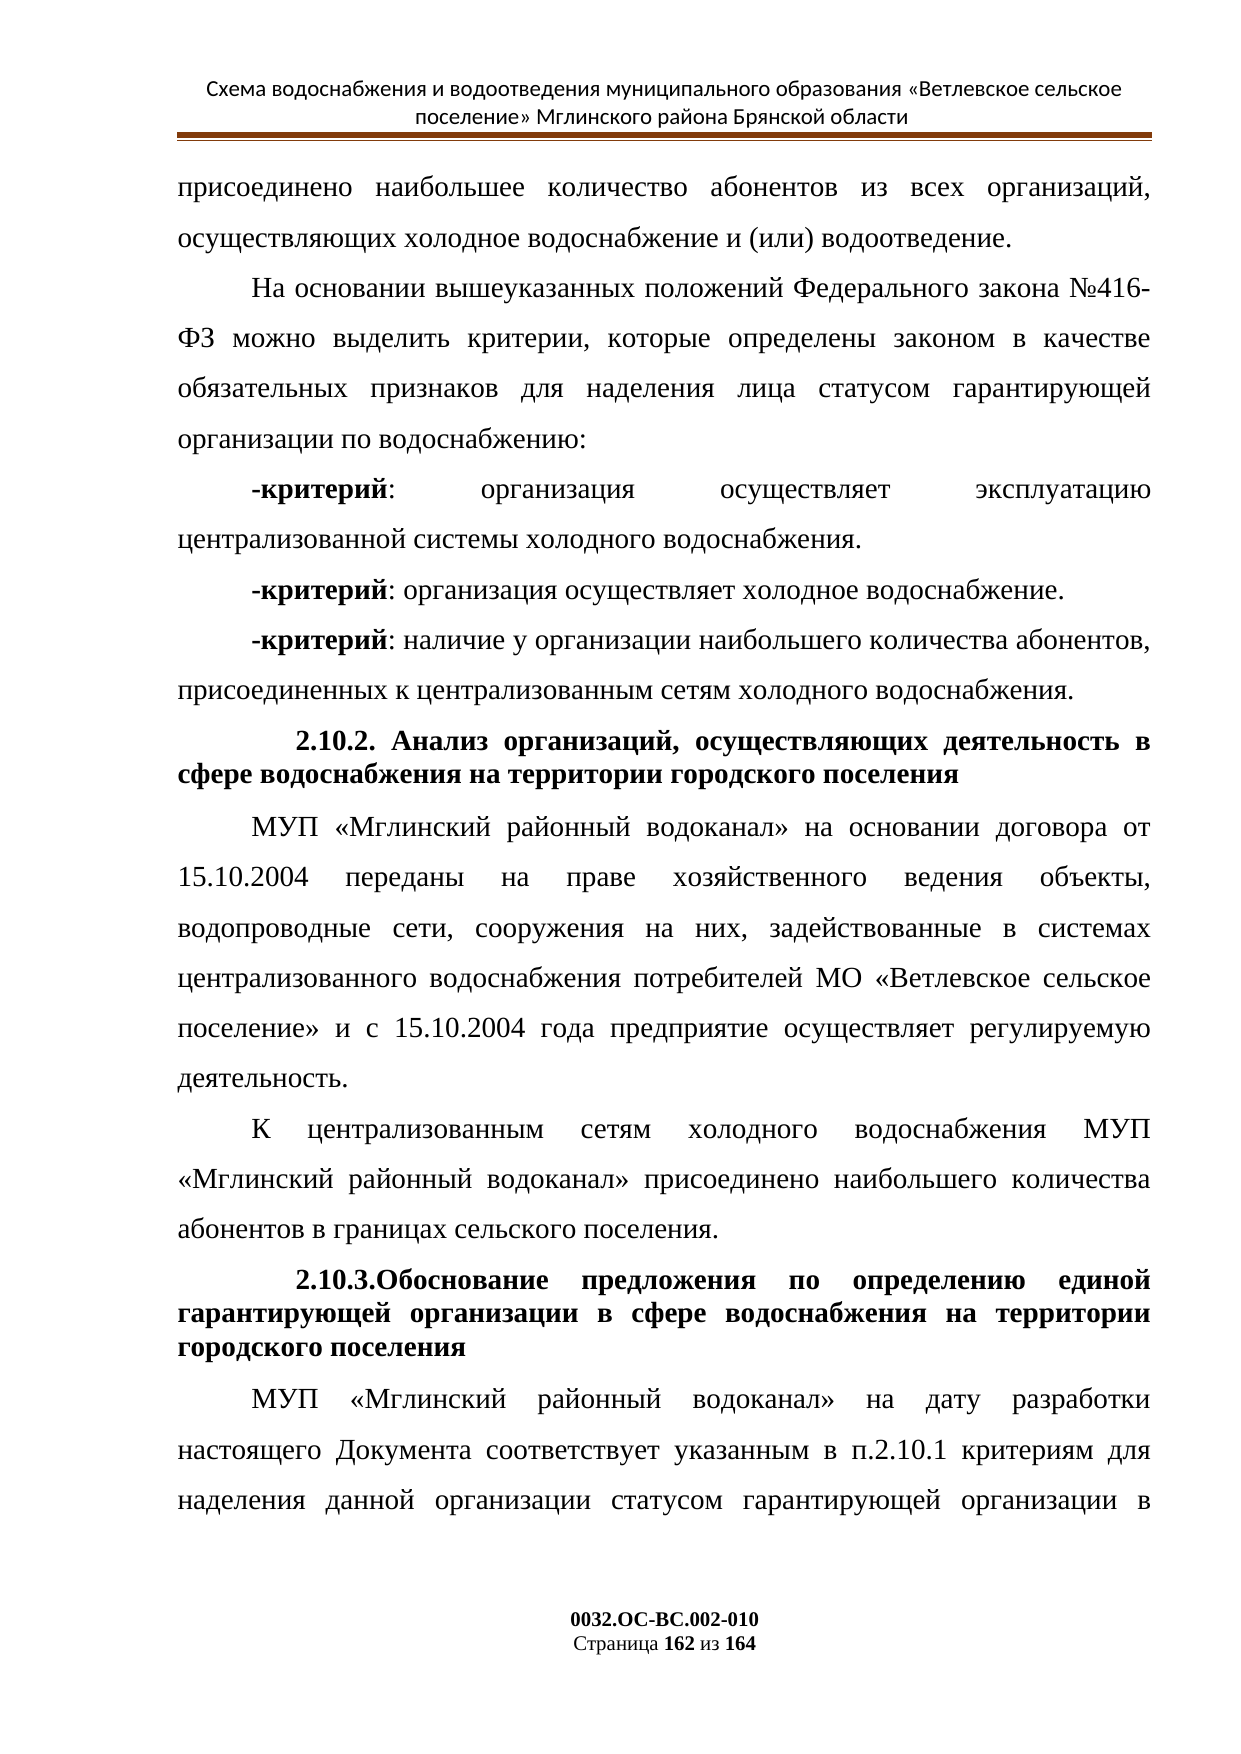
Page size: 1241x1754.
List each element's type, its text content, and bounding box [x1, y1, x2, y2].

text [177, 169, 1152, 253]
text К централизованным сетям холодного водоснабжения МУП «Мглинский районный водоканал» присоединено наибольшего количества абонентов в границах сельского поселения. [177, 1111, 1152, 1245]
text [177, 1382, 1152, 1516]
text 2.10.3.Обоснование предложения по определению единой гарантирующей организации в сфере водоснабжения на территории городского поселения [177, 1262, 1152, 1362]
text -критерий: организация осуществляет эксплуатацию централизованной системы холодного водоснабжения. [177, 471, 1152, 555]
text -критерий: организация осуществляет холодное водоснабжение. [177, 572, 1152, 605]
text 2.10.2. Анализ организаций, осуществляющих деятельность в сфере водоснабжения на территории городского поселения [177, 723, 1152, 790]
text МУП «Мглинский районный водоканал» на основании договора от 15.10.2004 переданы на праве хозяйственного ведения объекты, водопроводные сети, сооружения на них, задействованные в системах централизованного водоснабжения потребителей МО «Ветлевское сельское поселение» и с 15.10.2004 года предприятие осуществляет регулируемую деятельность. [177, 809, 1152, 1094]
text -критерий: наличие у организации наибольшего количества абонентов, присоединенных к централизованным сетям холодного водоснабжения. [177, 622, 1152, 706]
text На основании вышеуказанных положений Федерального закона №416-ФЗ можно выделить критерии, которые определены законом в качестве обязательных признаков для наделения лица статусом гарантирующей организации по водоснабжению: [177, 270, 1152, 454]
